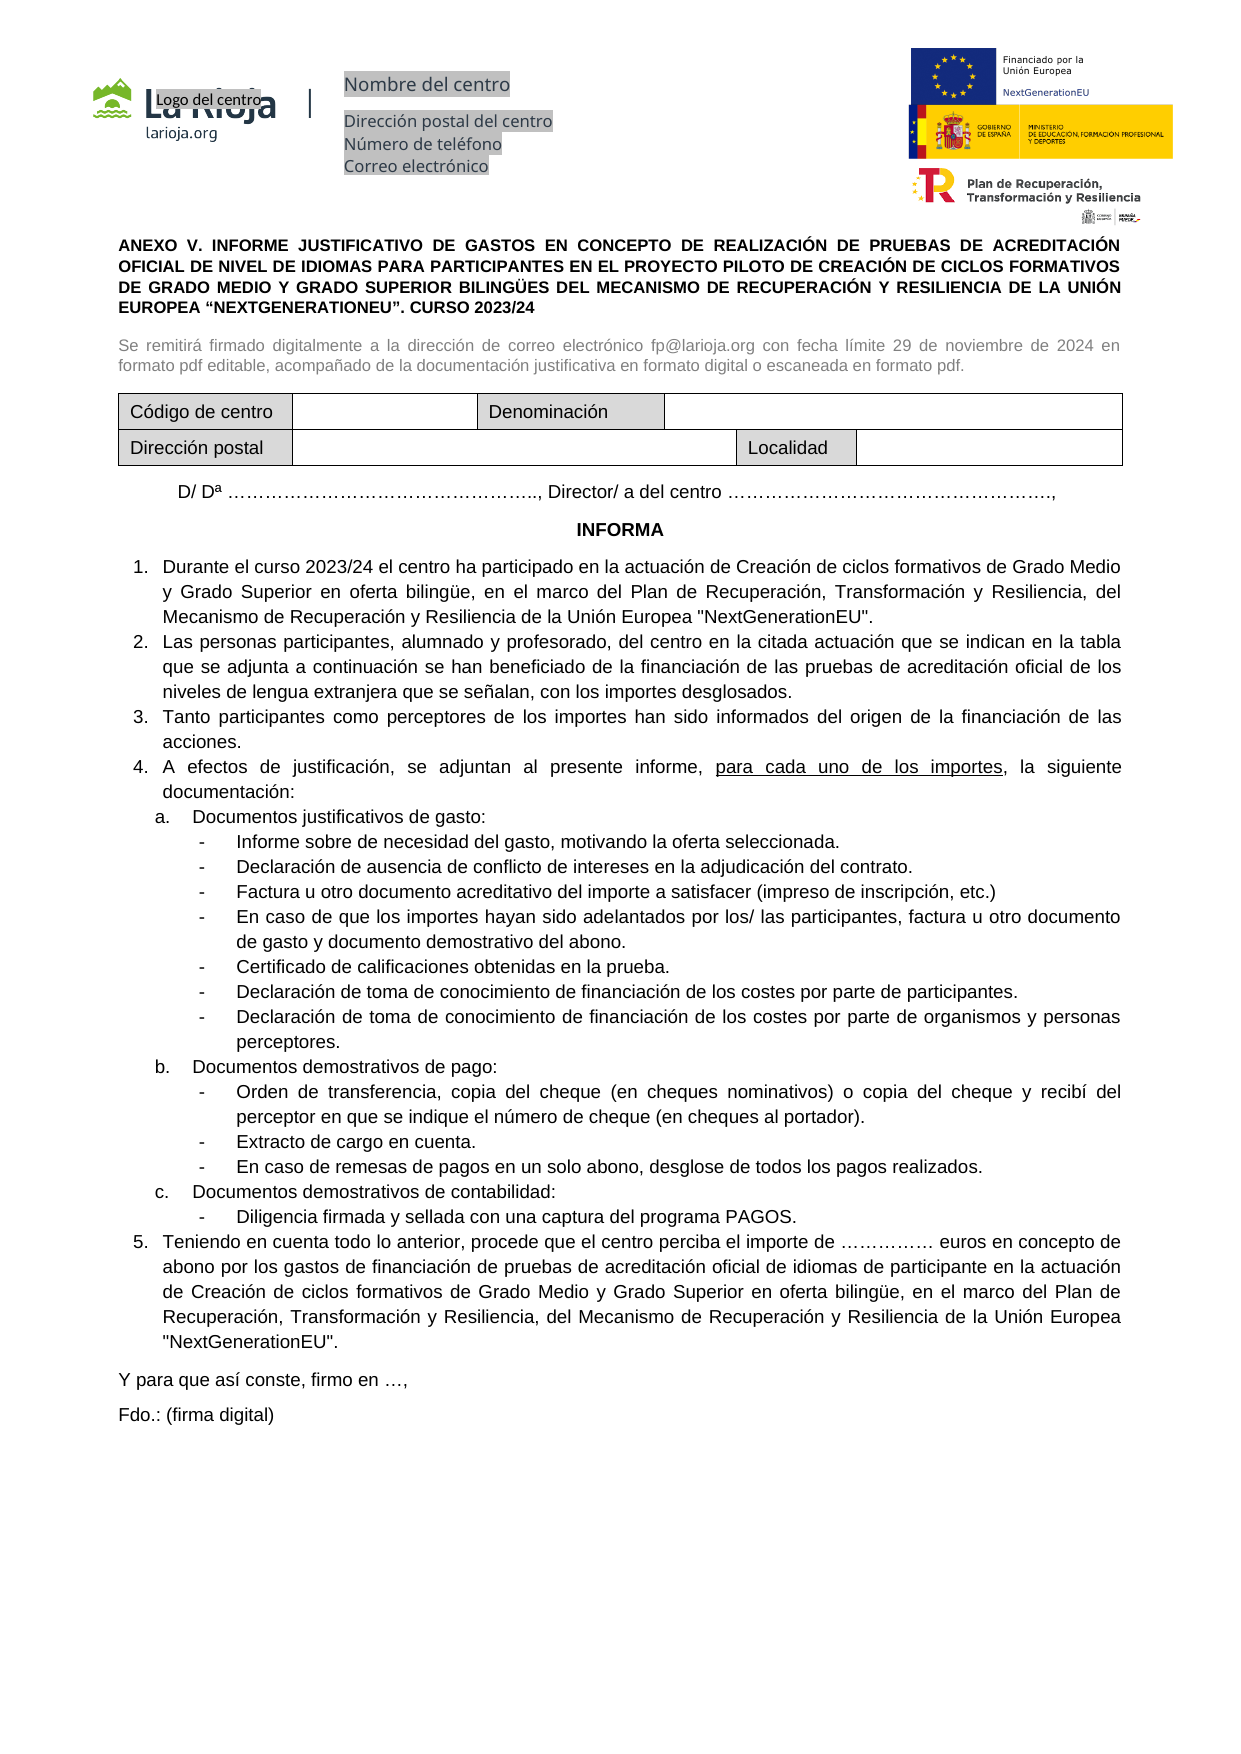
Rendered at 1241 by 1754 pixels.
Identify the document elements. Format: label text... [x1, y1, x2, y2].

text INFORMA [118, 516, 1122, 541]
picture [0, 0, 332, 238]
list Las personas participantes, alumnado y profesorado, del centro en la citada actuación que se indican en la tabla que se adjunta a continuación se han beneficiado de la financiación de las pruebas de acreditación oficial de los niveles de lengua extranjera que se señalan, con los importes desglosados. [133, 629, 1122, 704]
table_cell [857, 430, 1122, 465]
list Declaración de ausencia de conflicto de intereses en la adjudicación del contrato. [199, 854, 1122, 879]
table_header Denominación [478, 394, 664, 429]
list Documentos justificativos de gasto: [154, 804, 1122, 829]
table_cell Dirección postal [119, 430, 292, 465]
list Extracto de cargo en cuenta. [199, 1129, 1122, 1154]
table_header Código de centro [119, 394, 292, 429]
list Durante el curso 2023/24 el centro ha participado en la actuación de Creación de ciclos formativos de Grado Medio y Grado Superior en oferta bilingüe, en el marco del Plan de Recuperación, Transformación y Resiliencia, del Mecanismo de Recuperación y Resiliencia de la Unión Europea "NextGenerationEU". [133, 554, 1122, 629]
list Diligencia firmada y sellada con una captura del programa PAGOS. [199, 1204, 1122, 1229]
list Factura u otro documento acreditativo del importe a satisfacer (impreso de inscripción, etc.) [199, 879, 1122, 904]
list Documentos demostrativos de contabilidad: [154, 1179, 1122, 1204]
table_cell Localidad [737, 430, 856, 465]
list Tanto participantes como perceptores de los importes han sido informados del origen de la financiación de las acciones. [133, 704, 1122, 754]
text Y para que así conste, firmo en …, [118, 1366, 1122, 1391]
list Documentos demostrativos de pago: [154, 1054, 1122, 1079]
list Certificado de calificaciones obtenidas en la prueba. [199, 954, 1122, 979]
table_header [293, 394, 477, 429]
list En caso de que los importes hayan sido adelantados por los/ las participantes, factura u otro documento de gasto y documento demostrativo del abono. [199, 904, 1122, 954]
text Fdo.: (firma digital) [118, 1404, 1122, 1425]
table_header [665, 394, 1122, 429]
list Declaración de toma de conocimiento de financiación de los costes por parte de organismos y personas perceptores. [199, 1004, 1122, 1054]
list Declaración de toma de conocimiento de financiación de los costes por parte de participantes. [199, 979, 1122, 1004]
list En caso de remesas de pagos en un solo abono, desglose de todos los pagos realizados. [199, 1154, 1122, 1179]
table_cell [293, 430, 736, 465]
text D/ Dª ………………………………………….., Director/ a del centro ……………………………………………., [118, 479, 1122, 504]
text ANEXO V. INFORME JUSTIFICATIVO DE GASTOS EN CONCEPTO DE REALIZACIÓN DE PRUEBAS DE ACREDITACIÓN OFICIAL DE NIVEL DE IDIOMAS PARA PARTICIPANTES EN EL PROYECTO PILOTO DE CREACIÓN DE CICLOS FORMATIVOS DE GRADO MEDIO Y GRADO SUPERIOR BILINGÜES DEL MECANISMO DE RECUPERACIÓN Y RESILIENCIA DE LA UNIÓN EUROPEA “NEXTGENERATIONEU”. CURSO 2023/24 [118, 236, 1122, 317]
list Orden de transferencia, copia del cheque (en cheques nominativos) o copia del cheque y recibí del perceptor en que se indique el número de cheque (en cheques al portador). [199, 1079, 1122, 1129]
list Teniendo en cuenta todo lo anterior, procede que el centro perciba el importe de …………… euros en concepto de abono por los gastos de financiación de pruebas de acreditación oficial de idiomas de participante en la actuación de Creación de ciclos formativos de Grado Medio y Grado Superior en oferta bilingüe, en el marco del Plan de Recuperación, Transformación y Resiliencia, del Mecanismo de Recuperación y Resiliencia de la Unión Europea "NextGenerationEU". [133, 1229, 1122, 1354]
list Informe sobre de necesidad del gasto, motivando la oferta seleccionada. [199, 829, 1122, 854]
picture [896, 48, 1174, 238]
text Se remitirá firmado digitalmente a la dirección de correo electrónico fp@larioja.org con fecha límite 29 de noviembre de 2024 en formato pdf editable, acompañado de la documentación justificativa en formato digital o escaneada en formato pdf. [118, 335, 1122, 375]
list A efectos de justificación, se adjuntan al presente informe, para cada uno de los importes, la siguiente documentación: [133, 754, 1122, 804]
